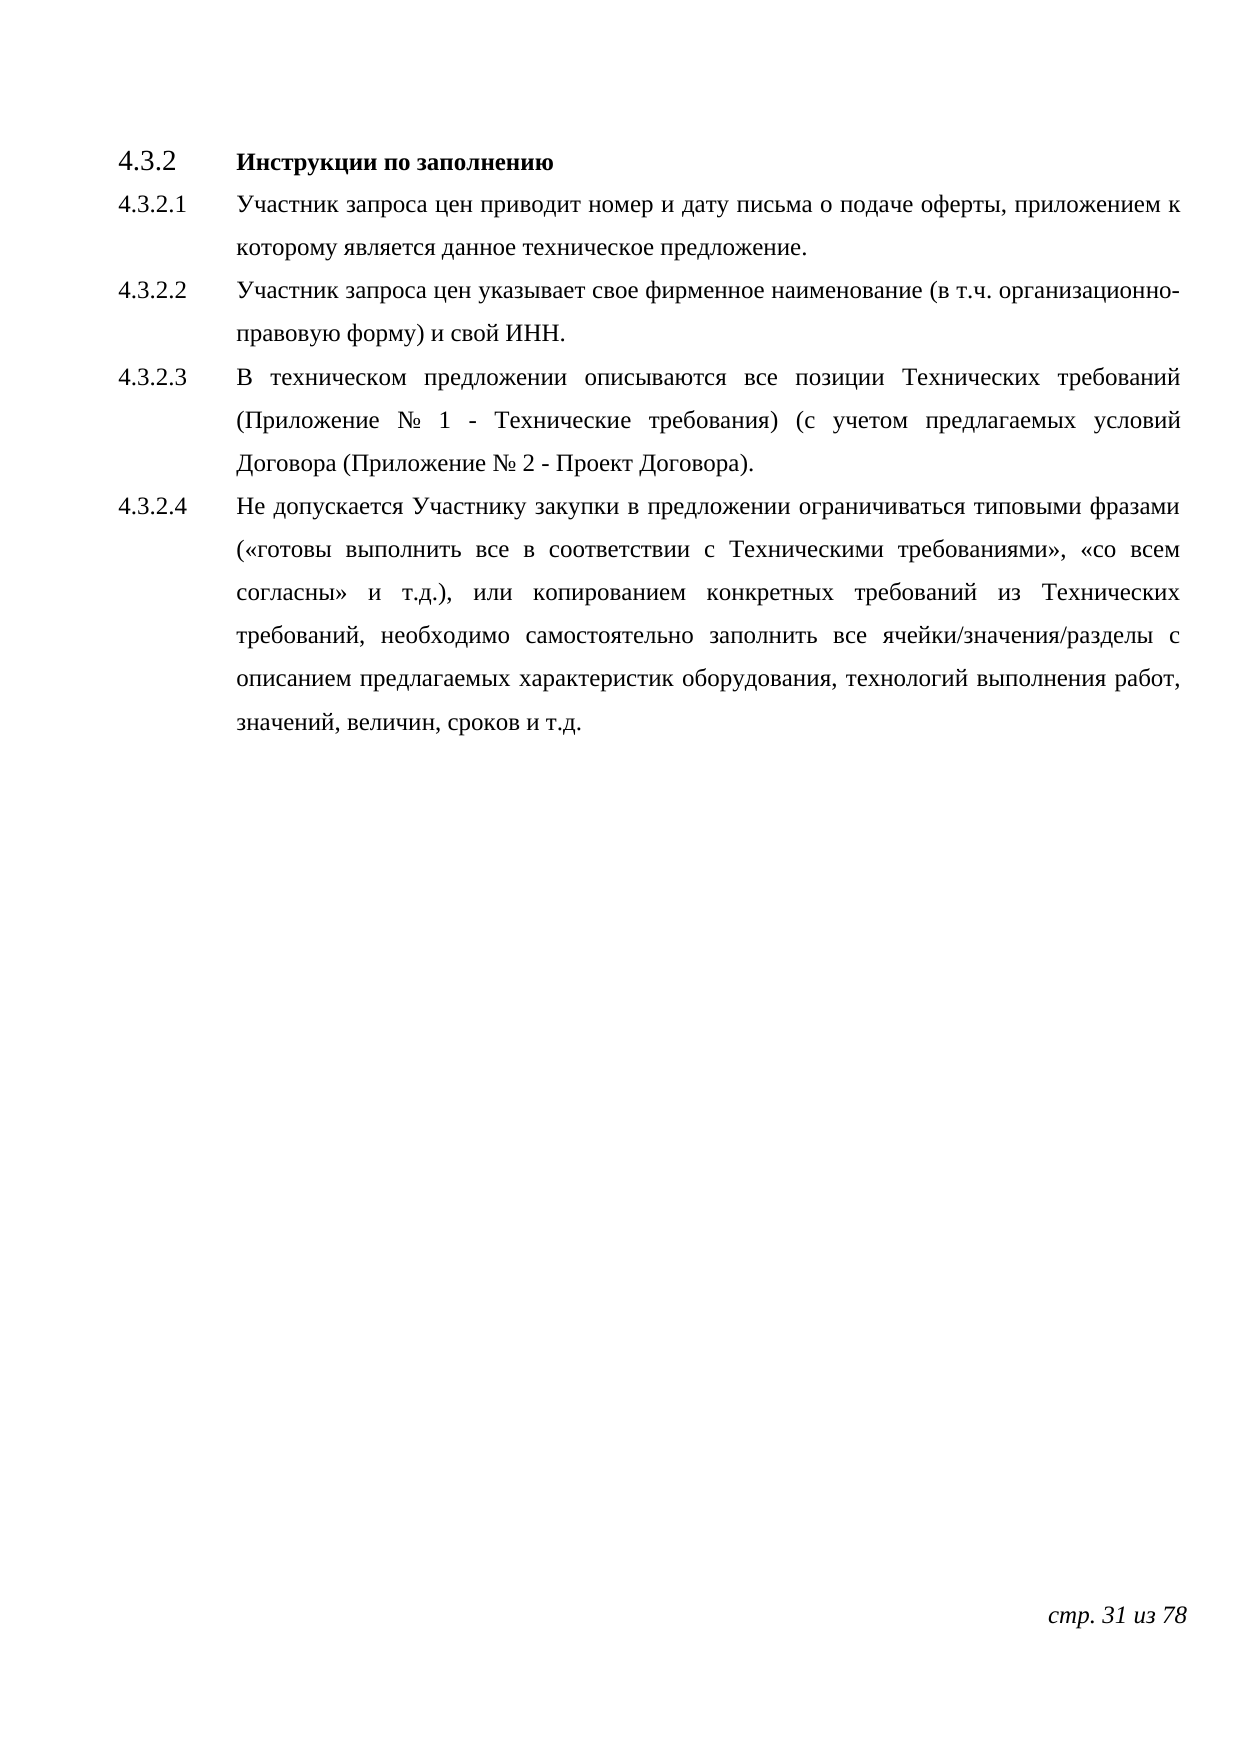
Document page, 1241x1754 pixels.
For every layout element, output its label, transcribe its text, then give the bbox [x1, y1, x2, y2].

text Участник запроса цен указывает свое фирменное наименование (в т.ч. организационно-правовую форму) и свой ИНН. [118, 275, 1181, 347]
text Участник запроса цен приводит номер и дату письма о подаче оферты, приложением к которому является данное техническое предложение. [118, 189, 1181, 261]
text Не допускается Участнику закупки в предложении ограничиваться типовыми фразами («готовы выполнить все в соответствии с Техническими требованиями», «со всем согласны» и т.д.), или копированием конкретных требований из Технических требований, необходимо самостоятельно заполнить все ячейки/значения/разделы с описанием предлагаемых характеристик оборудования, технологий выполнения работ, значений, величин, сроков и т.д. [118, 491, 1181, 735]
text В техническом предложении описываются все позиции Технических требований (Приложение № 1 - Технические требования) (с учетом предлагаемых условий Договора (Приложение № 2 - Проект Договора). [118, 362, 1181, 477]
text Инструкции по заполнению [118, 143, 1181, 177]
